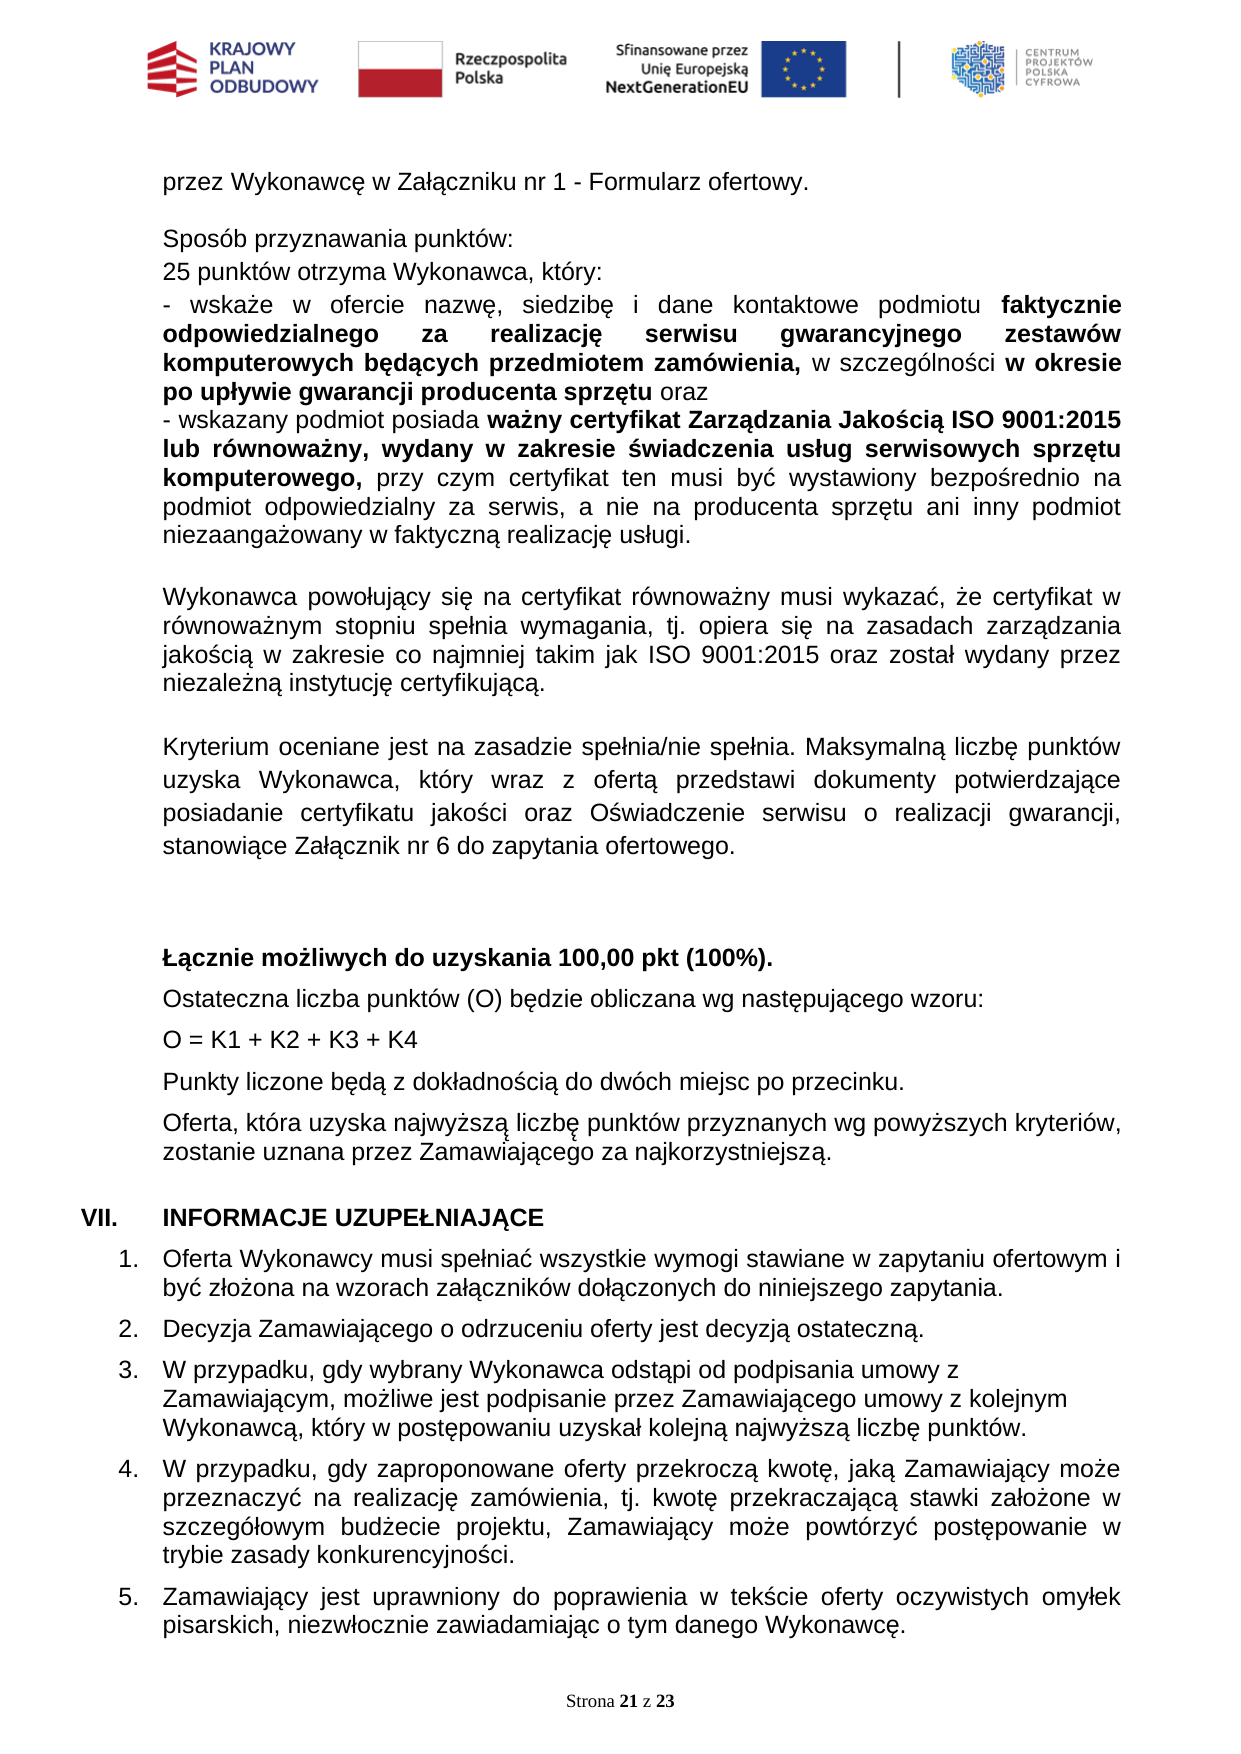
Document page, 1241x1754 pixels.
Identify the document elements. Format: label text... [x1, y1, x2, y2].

list O = K1 + K2 + K3 + K4 [162, 1026, 1122, 1054]
list 25 punktów otrzyma Wykonawca, który: [162, 257, 1122, 286]
text Kryterium oceniane jest na zasadzie spełnia/nie spełnia. Maksymalną liczbę punktów uzyska Wykonawca, który wraz z ofertą przedstawi dokumenty potwierdzające posiadanie certyfikatu jakości oraz Oświadczenie serwisu o realizacji gwarancji, stanowiące Załącznik nr 6 do zapytania ofertowego. [162, 732, 1122, 860]
picture [147, 41, 1093, 98]
list Oferta, która uzyska najwyższą̨ liczbę̨ punktów przyznanych wg powyższych kryteriów, zostanie uznana przez Zamawiającego za najkorzystniejszą. [162, 1108, 1122, 1166]
list INFORMACJE UZUPEŁNIAJĄCE [118, 1203, 1122, 1232]
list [162, 167, 1122, 196]
list Sposób przyznawania punktów: [162, 224, 1122, 253]
list Oferta Wykonawcy musi spełniać wszystkie wymogi stawiane w zapytaniu ofertowym i być złożona na wzorach załączników dołączonych do niniejszego zapytania. [118, 1244, 1122, 1302]
list W przypadku, gdy zaproponowane oferty przekroczą kwotę, jaką Zamawiający może przeznaczyć na realizację zamówienia, tj. kwotę przekraczającą stawki założone w szczegółowym budżecie projektu, Zamawiający może powtórzyć postępowanie w trybie zasady konkurencyjności. [118, 1454, 1122, 1569]
list - wskaże w ofercie nazwę, siedzibę i dane kontaktowe podmiotu faktycznie odpowiedzialnego za realizację serwisu gwarancyjnego zestawów komputerowych będących przedmiotem zamówienia, w szczególności w okresie po upływie gwarancji producenta sprzętu oraz [162, 290, 1122, 405]
list Wykonawca powołujący się na certyfikat równoważny musi wykazać, że certyfikat w równoważnym stopniu spełnia wymagania, tj. opiera się na zasadach zarządzania jakością w zakresie co najmniej takim jak ISO 9001:2015 oraz został wydany przez niezależną instytucję certyfikującą. [162, 582, 1122, 697]
list Decyzja Zamawiającego o odrzuceniu oferty jest decyzją ostateczną. [118, 1314, 1122, 1343]
list W przypadku, gdy wybrany Wykonawca odstąpi od podpisania umowy z Zamawiającym, możliwe jest podpisanie przez Zamawiającego umowy z kolejnym Wykonawcą, który w postępowaniu uzyskał kolejną najwyższą liczbę punktów. [118, 1356, 1122, 1442]
list Zamawiający jest uprawniony do poprawienia w tekście oferty oczywistych omyłek pisarskich, niezwłocznie zawiadamiając o tym danego Wykonawcę. [118, 1582, 1122, 1639]
list Ostateczna liczba punktów (O) będzie obliczana wg następującego wzoru: [162, 984, 1122, 1013]
list Punkty liczone będą z dokładnością do dwóch miejsc po przecinku. [162, 1067, 1122, 1096]
list - wskazany podmiot posiada ważny certyfikat Zarządzania Jakością ISO 9001:2015 lub równoważny, wydany w zakresie świadczenia usług serwisowych sprzętu komputerowego, przy czym certyfikat ten musi być wystawiony bezpośrednio na podmiot odpowiedzialny za serwis, a nie na producenta sprzętu ani inny podmiot niezaangażowany w faktyczną realizację usługi. [162, 405, 1122, 549]
list Łącznie możliwych do uzyskania 100,00 pkt (100%). [162, 943, 1122, 972]
